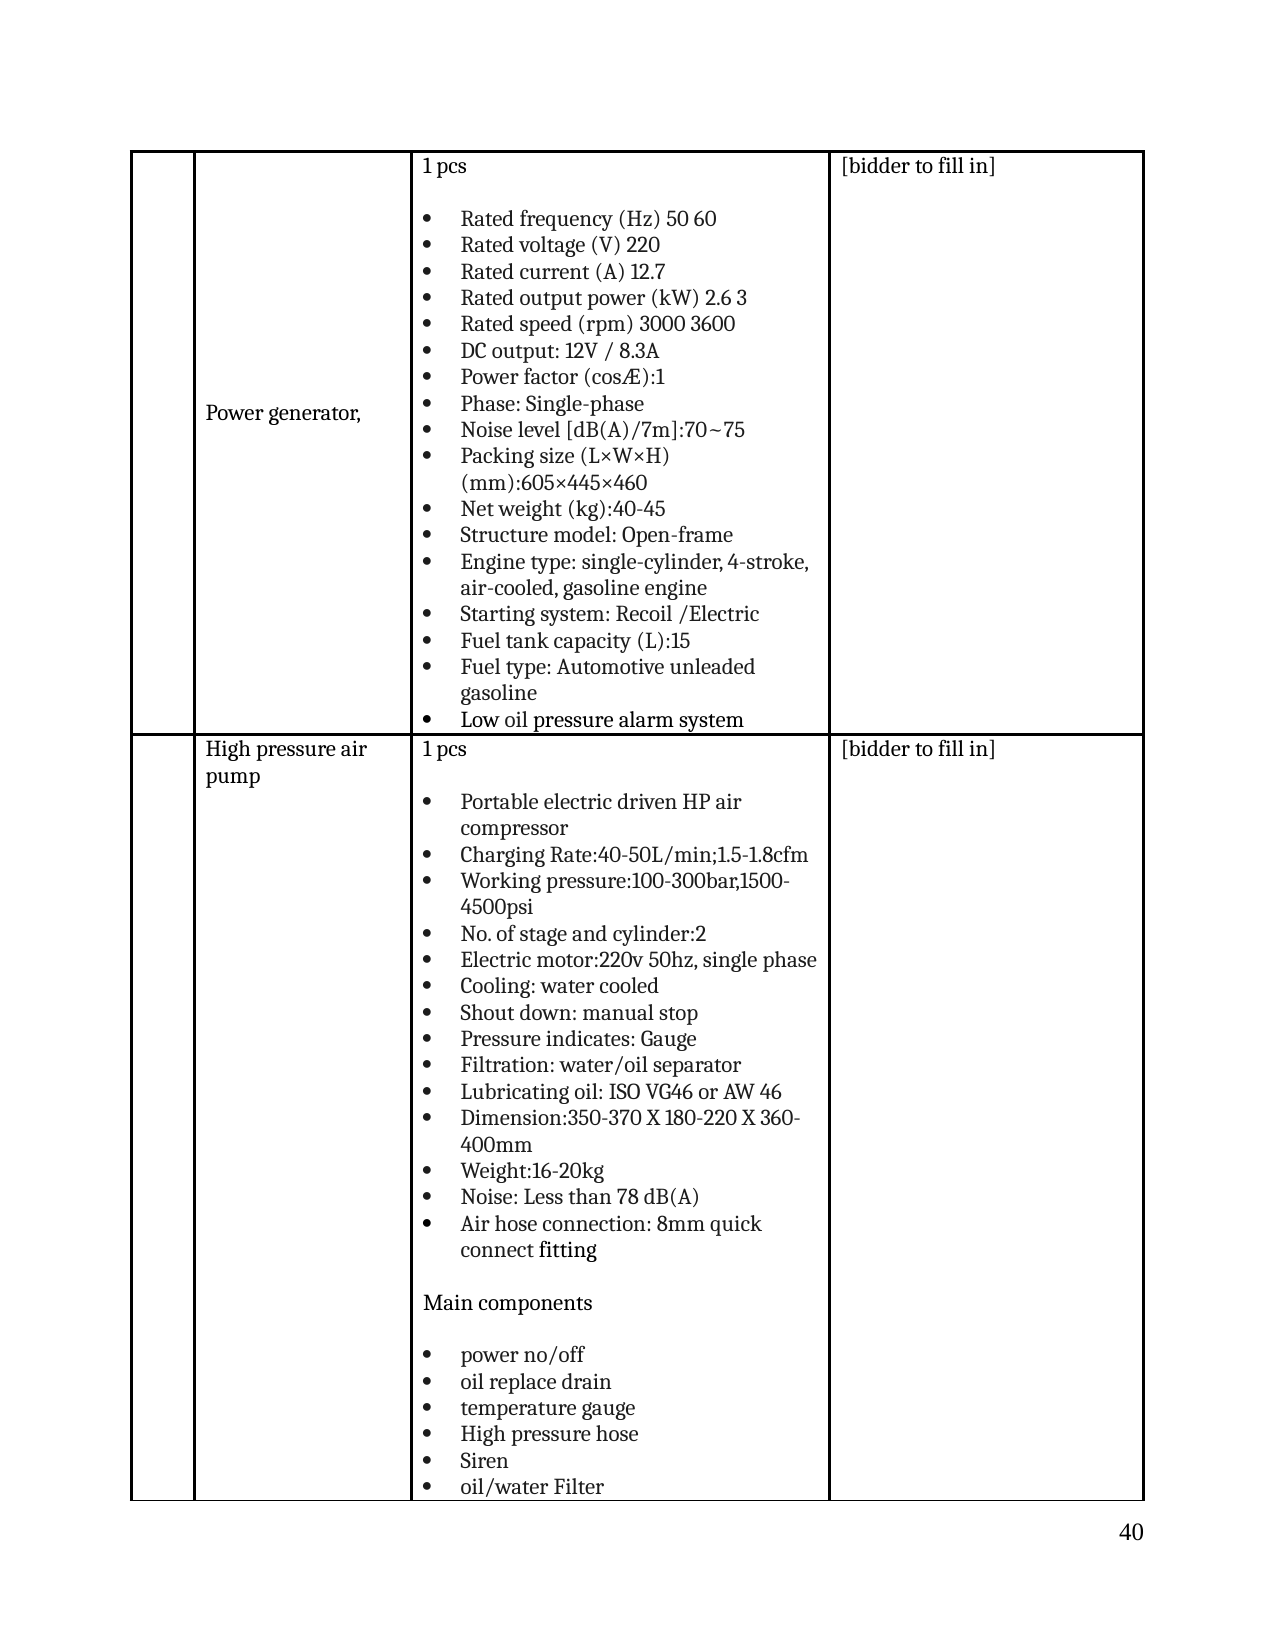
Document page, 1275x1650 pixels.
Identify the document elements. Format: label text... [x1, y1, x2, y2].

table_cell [196, 736, 410, 1500]
table_cell [bidder to fill in] [831, 153, 1142, 733]
table_cell [133, 153, 193, 733]
table_cell [133, 736, 193, 1500]
table_cell 1 pcs Rated frequency (Hz) 50 60 Rated voltage (V) 220 Rated current (A) 12.7 Rated output power (kW) 2.6 3 Rated speed (rpm) 3000 3600 DC output: 12V / 8.3A Power factor (cosÆ):1 Phase: Single-phase Noise level [dB(A)/7m]:70~75 Packing size (L×W×H)(mm):605×445×460 Net weight (kg):40-45 Structure model: Open-frame Engine type: single-cylinder, 4-stroke, air-cooled, gasoline engine Starting system: Recoil /Electric Fuel tank capacity (L):15 Fuel type: Automotive unleaded gasoline Low oil pressure alarm system [413, 153, 828, 733]
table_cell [413, 736, 828, 1500]
table_cell Power generator, [196, 153, 410, 733]
table_cell [bidder to fill in] [831, 736, 1142, 1500]
